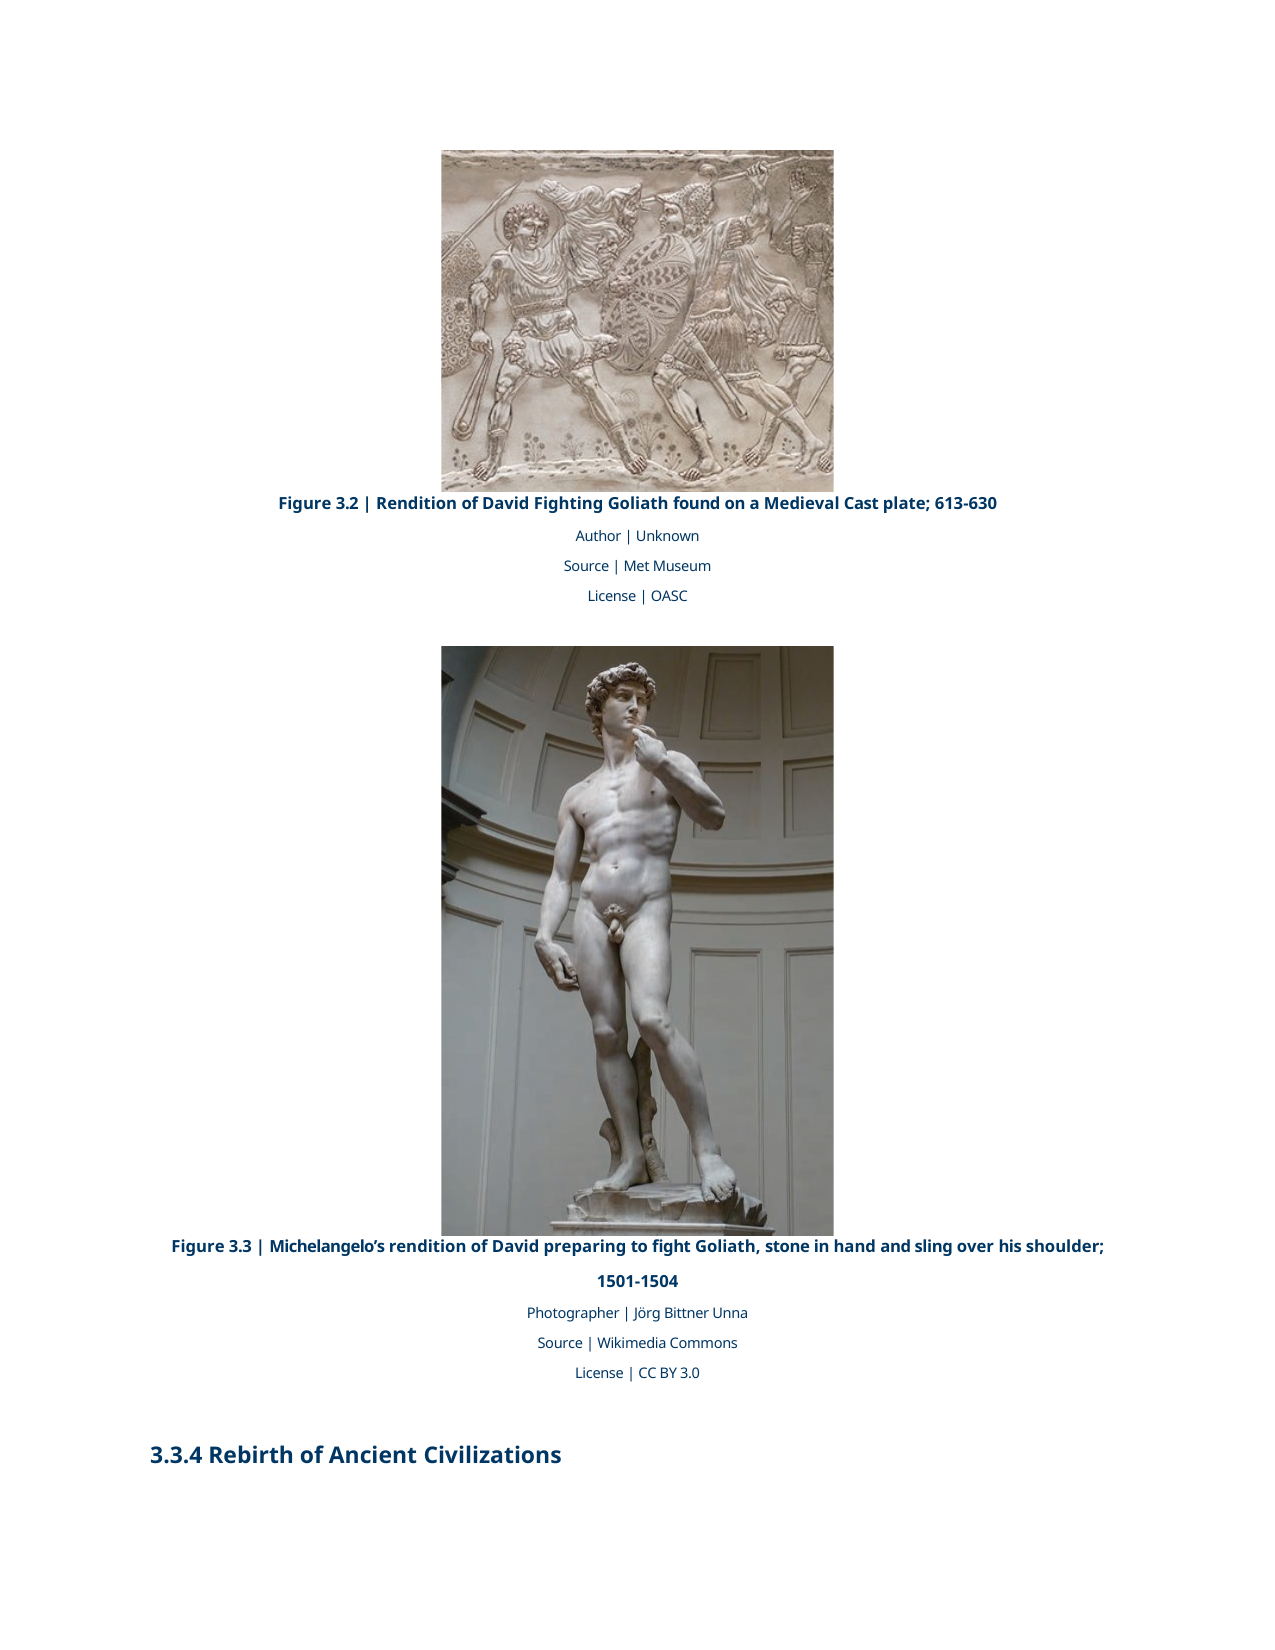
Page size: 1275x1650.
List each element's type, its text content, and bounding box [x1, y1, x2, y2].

text License | CC BY 3.0 [150, 1363, 1125, 1383]
text Figure 3.3 | Michelangelo’s rendition of David preparing to fight Goliath, stone in hand and sling over his shoulder; 1501-1504 [150, 1235, 1125, 1292]
text Source | Met Museum [150, 556, 1125, 576]
text License | OASC [150, 586, 1125, 606]
picture [441, 150, 834, 492]
text Source | Wikimedia Commons [150, 1333, 1125, 1353]
picture [441, 646, 834, 1236]
text Photographer | Jörg Bittner Unna [150, 1303, 1125, 1323]
subtitle 3.3.4 Rebirth of Ancient Civilizations [150, 1439, 1125, 1471]
text Figure 3.2 | Rendition of David Fighting Goliath found on a Medieval Cast plate; 613-630 [150, 492, 1125, 515]
text Author | Unknown [150, 526, 1125, 546]
